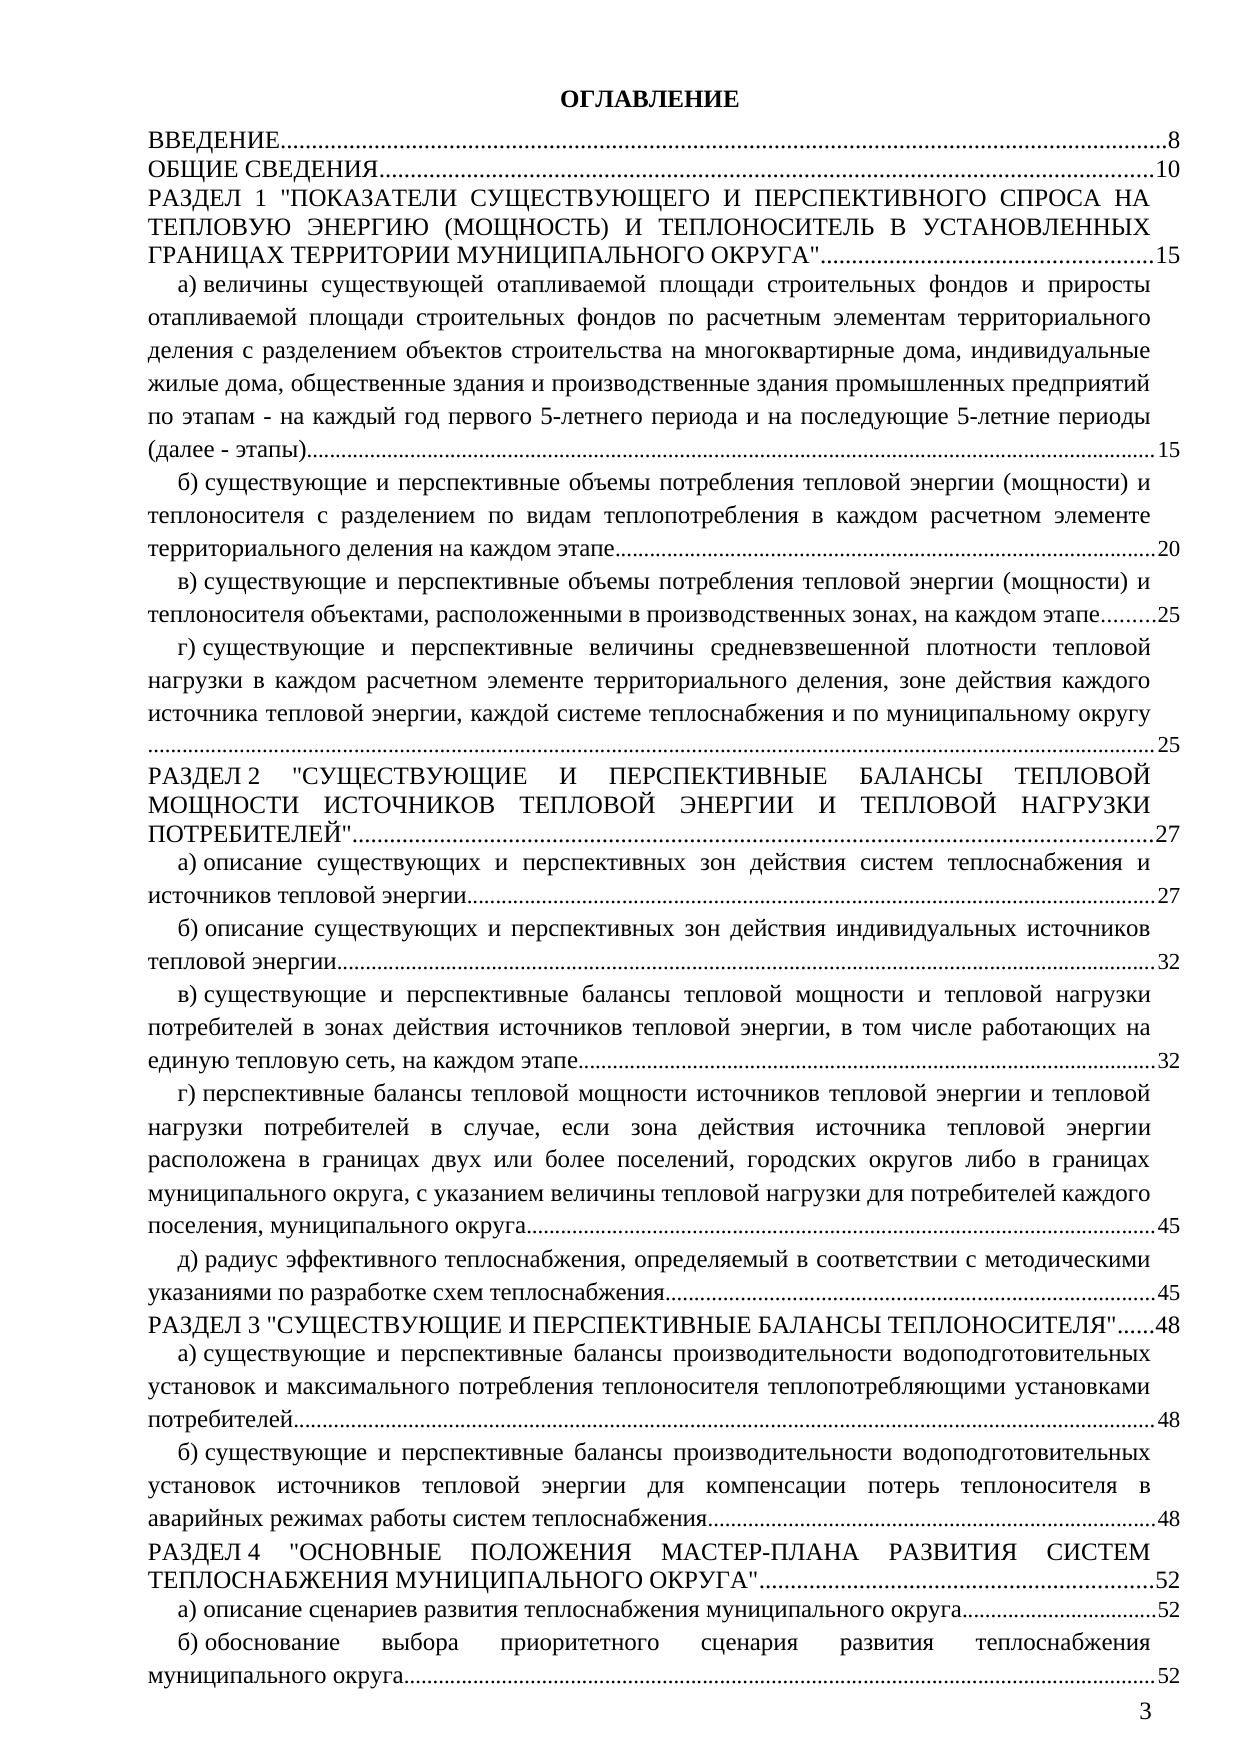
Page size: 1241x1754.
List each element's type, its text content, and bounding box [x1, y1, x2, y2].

text в) существующие и перспективные объемы потребления тепловой энергии (мощности) и теплоносителя объектами, расположенными в производственных зонах, на каждом этапе 25 [148, 566, 1152, 628]
text а) величины существующей отапливаемой площади строительных фондов и приросты отапливаемой площади строительных фондов по расчетным элементам территориального деления с разделением объектов строительства на многоквартирные дома, индивидуальные жилые дома, общественные здания и производственные здания промышленных предприятий по этапам - на каждый год первого 5-летнего периода и на последующие 5-летние периоды (далее - этапы) 15 [148, 269, 1152, 463]
text ВВЕДЕНИЕ 8 [148, 125, 1152, 154]
text в) существующие и перспективные балансы тепловой мощности и тепловой нагрузки потребителей в зонах действия источников тепловой энергии, в том числе работающих на единую тепловую сеть, на каждом этапе 32 [148, 979, 1152, 1074]
text б) существующие и перспективные балансы производительности водоподготовительных установок источников тепловой энергии для компенсации потерь теплоносителя в аварийных режимах работы систем теплоснабжения 48 [148, 1437, 1152, 1532]
text а) описание существующих и перспективных зон действия систем теплоснабжения и источников тепловой энергии 27 [148, 847, 1152, 909]
text б) описание существующих и перспективных зон действия индивидуальных источников тепловой энергии 32 [148, 913, 1152, 975]
text г) существующие и перспективные величины средневзвешенной плотности тепловой нагрузки в каждом расчетном элементе территориального деления, зоне действия каждого источника тепловой энергии, каждой системе теплоснабжения и по муниципальному округу 25 [148, 632, 1152, 757]
text РАЗДЕЛ 3 "СУЩЕСТВУЮЩИЕ И ПЕРСПЕКТИВНЫЕ БАЛАНСЫ ТЕПЛОНОСИТЕЛЯ" 48 [148, 1310, 1152, 1338]
text г) перспективные балансы тепловой мощности источников тепловой энергии и тепловой нагрузки потребителей в случае, если зона действия источника тепловой энергии расположена в границах двух или более поселений, городских округов либо в границах муниципального округа, с указанием величины тепловой нагрузки для потребителей каждого поселения, муниципального округа 45 [148, 1078, 1152, 1239]
subtitle ОГЛАВЛЕНИЕ [148, 84, 1152, 113]
text РАЗДЕЛ 2 "СУЩЕСТВУЮЩИЕ И ПЕРСПЕКТИВНЫЕ БАЛАНСЫ ТЕПЛОВОЙ МОЩНОСТИ ИСТОЧНИКОВ ТЕПЛОВОЙ ЭНЕРГИИ И ТЕПЛОВОЙ НАГРУЗКИ ПОТРЕБИТЕЛЕЙ" 27 [148, 761, 1152, 847]
text д) радиус эффективного теплоснабжения, определяемый в соответствии с методическими указаниями по разработке схем теплоснабжения 45 [148, 1244, 1152, 1305]
text а) существующие и перспективные балансы производительности водоподготовительных установок и максимального потребления теплоносителя теплопотребляющими установками потребителей 48 [148, 1338, 1152, 1433]
text а) описание сценариев развития теплоснабжения муниципального округа 52 [148, 1594, 1152, 1623]
text б) обоснование выбора приоритетного сценария развития теплоснабжения муниципального округа 52 [148, 1627, 1152, 1689]
text РАЗДЕЛ 4 "ОСНОВНЫЕ ПОЛОЖЕНИЯ МАСТЕР-ПЛАНА РАЗВИТИЯ СИСТЕМ ТЕПЛОСНАБЖЕНИЯ МУНИЦИПАЛЬНОГО ОКРУГА" 52 [148, 1537, 1152, 1594]
text РАЗДЕЛ 1 "ПОКАЗАТЕЛИ СУЩЕСТВУЮЩЕГО И ПЕРСПЕКТИВНОГО СПРОСА НА ТЕПЛОВУЮ ЭНЕРГИЮ (МОЩНОСТЬ) И ТЕПЛОНОСИТЕЛЬ В УСТАНОВЛЕННЫХ ГРАНИЦАХ ТЕРРИТОРИИ МУНИЦИПАЛЬНОГО ОКРУГА" 15 [148, 183, 1152, 269]
text б) существующие и перспективные объемы потребления тепловой энергии (мощности) и теплоносителя с разделением по видам теплопотребления в каждом расчетном элементе территориального деления на каждом этапе 20 [148, 467, 1152, 562]
text ОБЩИЕ СВЕДЕНИЯ 10 [148, 154, 1152, 183]
